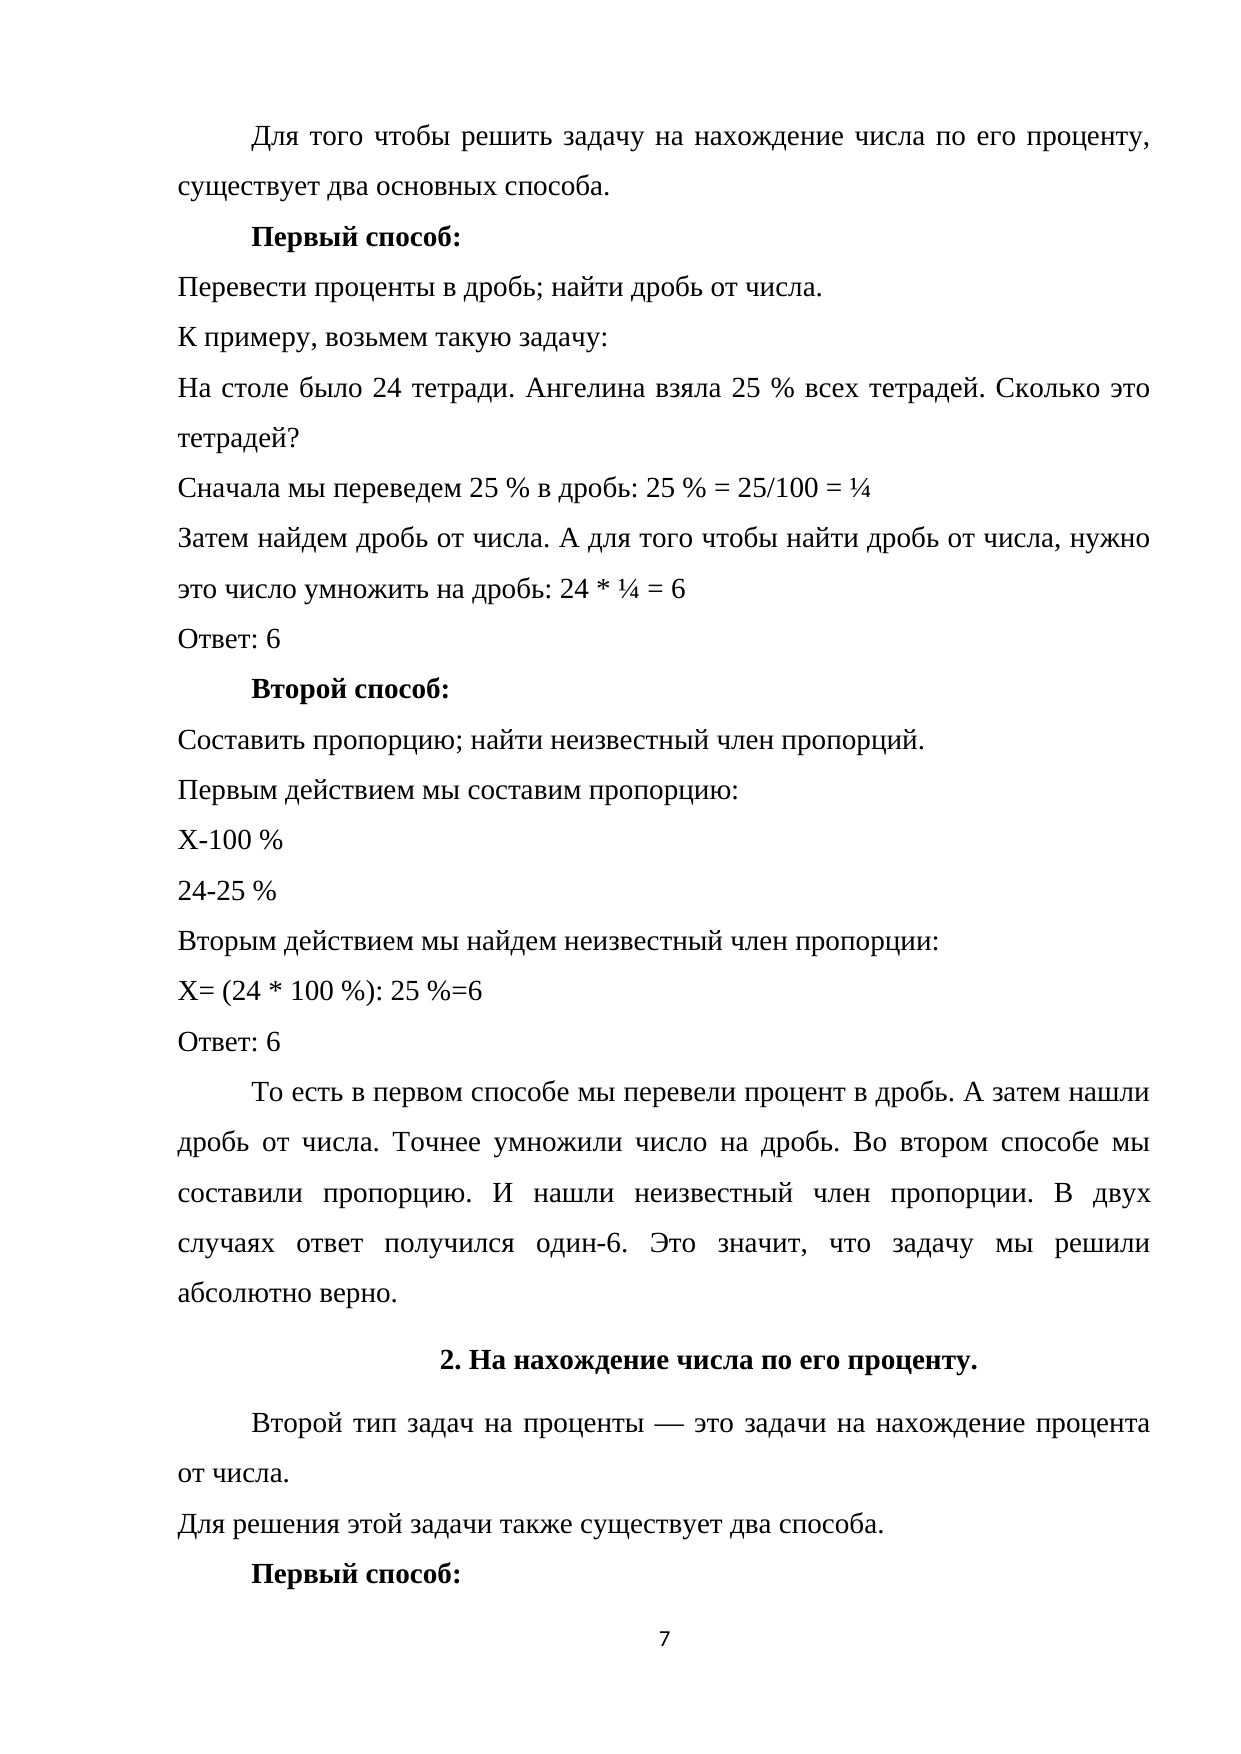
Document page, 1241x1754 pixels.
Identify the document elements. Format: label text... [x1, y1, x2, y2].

text Первый способ: [177, 1556, 1152, 1589]
text 24-25 % [177, 873, 1152, 906]
text 2. На нахождение числа по его проценту. [266, 1342, 1152, 1376]
text Первым действием мы составим пропорцию: [177, 772, 1152, 806]
text Х-100 % [177, 822, 1152, 856]
text Для того чтобы решить задачу на нахождение числа по его проценту, существует два основных способа. [177, 118, 1152, 202]
text Для решения этой задачи также существует два способа. [177, 1506, 1152, 1539]
text То есть в первом способе мы перевели процент в дробь. А затем нашли дробь от числа. Точнее умножили число на дробь. Во втором способе мы составили пропорцию. И нашли неизвестный член пропорции. В двух случаях ответ получился один-6. Это значит, что задачу мы решили абсолютно верно. [177, 1074, 1152, 1309]
text Перевести проценты в дробь; найти дробь от числа. [177, 269, 1152, 303]
text Х= (24 * 100 %): 25 %=6 [177, 973, 1152, 1007]
text Сначала мы переведем 25 % в дробь: 25 % = 25/100 = ¼ [177, 470, 1152, 504]
text Ответ: 6 [177, 621, 1152, 655]
text На столе было 24 тетради. Ангелина взяла 25 % всех тетрадей. Сколько это тетрадей? [177, 370, 1152, 453]
text Второй способ: [177, 672, 1152, 705]
text Затем найдем дробь от числа. А для того чтобы найти дробь от числа, нужно это число умножить на дробь: 24 * ¼ = 6 [177, 521, 1152, 604]
text К примеру, возьмем такую задачу: [177, 319, 1152, 353]
text Второй тип задач на проценты — это задачи на нахождение процента от числа. [177, 1405, 1152, 1489]
text Ответ: 6 [177, 1024, 1152, 1057]
text Составить пропорцию; найти неизвестный член пропорций. [177, 722, 1152, 755]
text Вторым действием мы найдем неизвестный член пропорции: [177, 923, 1152, 957]
text Первый способ: [177, 219, 1152, 252]
